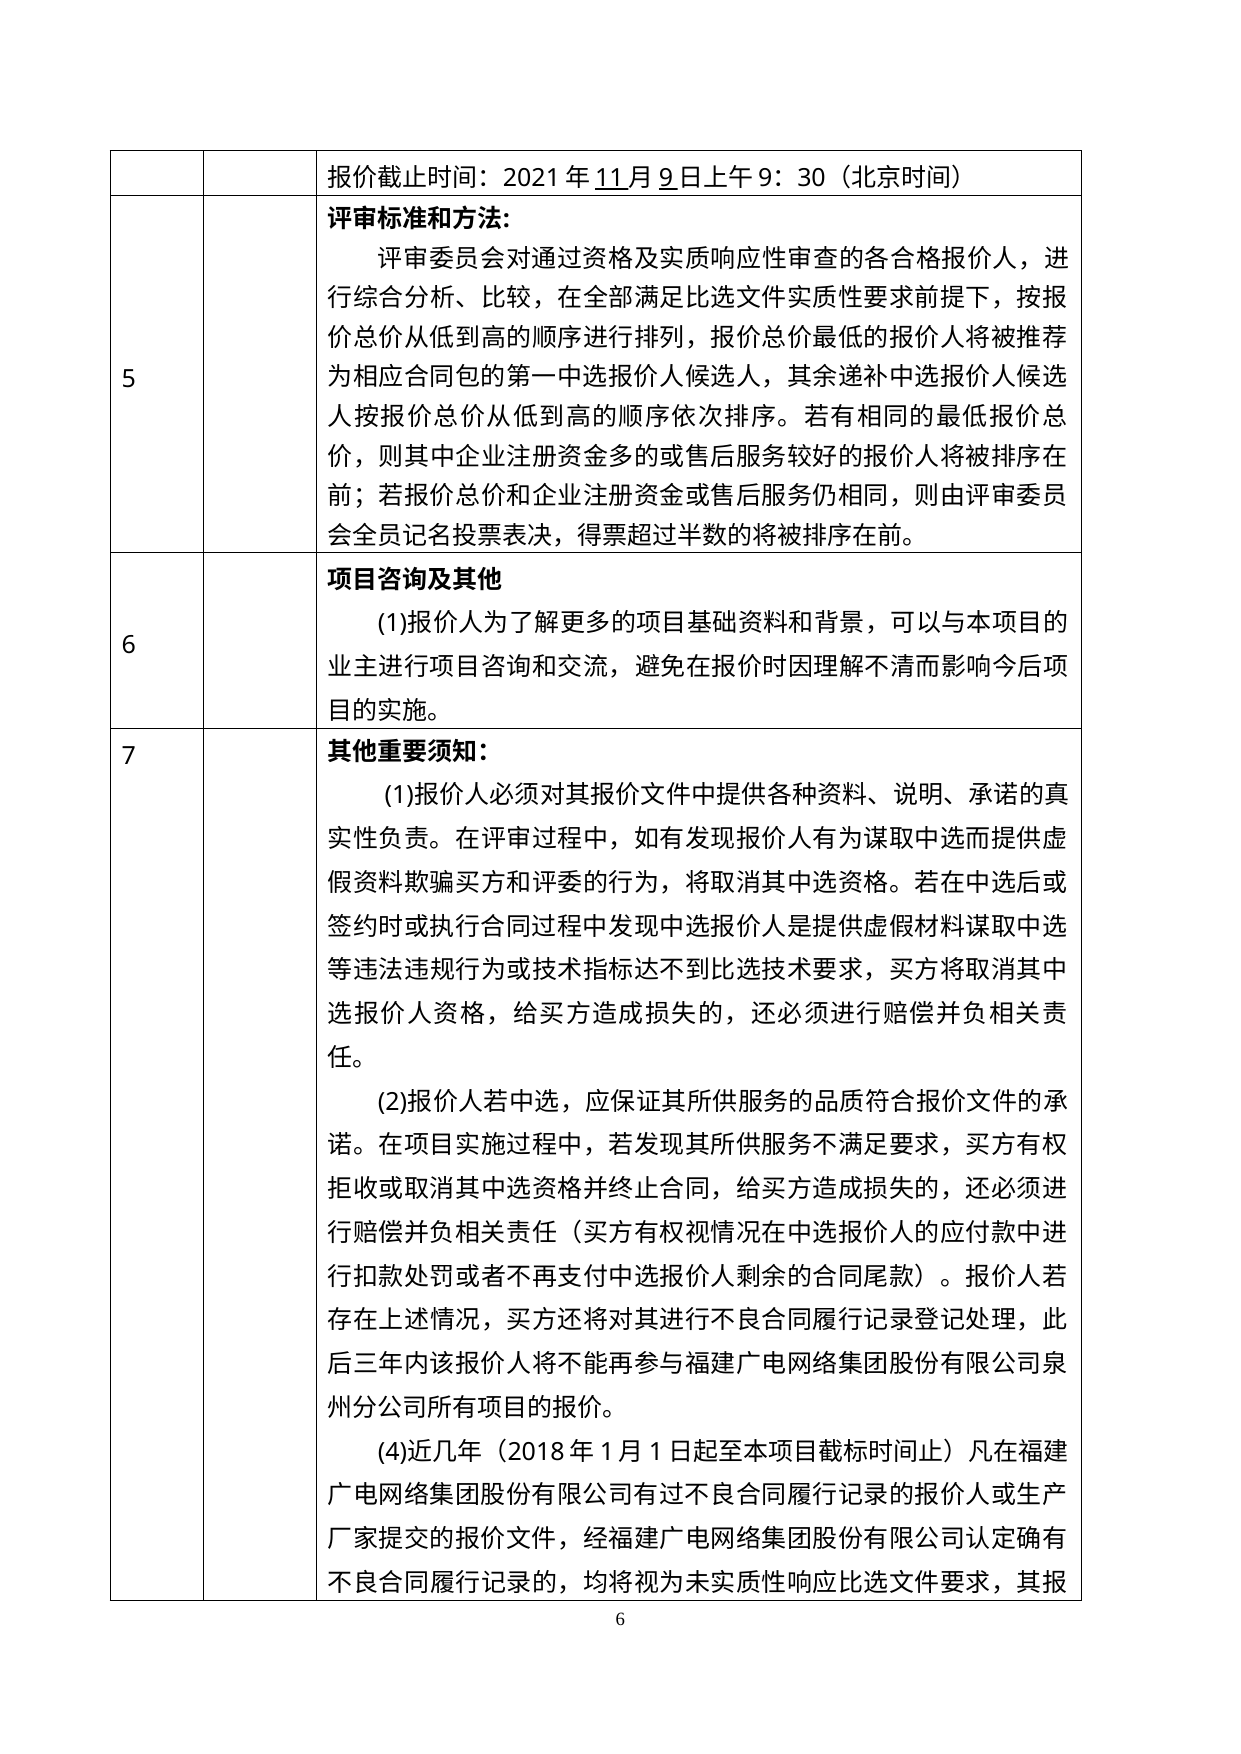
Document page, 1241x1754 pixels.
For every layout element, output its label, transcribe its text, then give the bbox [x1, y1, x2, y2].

table_cell 4 [111, 151, 203, 195]
table_cell [204, 729, 316, 1600]
table_cell [204, 151, 316, 195]
table_cell 项目咨询及其他 (1)报价人为了解更多的项目基础资料和背景，可以与本项目的业主进行项目咨询和交流，避免在报价时因理解不清而影响今后项目的实施。 [317, 553, 1081, 728]
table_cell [317, 151, 1081, 195]
table_cell 7 [111, 729, 203, 1600]
table_cell 评审标准和方法: 评审委员会对通过资格及实质响应性审查的各合格报价人，进行综合分析、比较，在全部满足比选文件实质性要求前提下，按报价总价从低到高的顺序进行排列，报价总价最低的报价人将被推荐为相应合同包的第一中选报价人候选人，其余递补中选报价人候选人按报价总价从低到高的顺序依次排序。若有相同的最低报价总价，则其中企业注册资金多的或售后服务较好的报价人将被排序在前；若报价总价和企业注册资金或售后服务仍相同，则由评审委员会全员记名投票表决，得票超过半数的将被排序在前。 [317, 196, 1081, 552]
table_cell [317, 729, 1081, 1600]
table_cell [204, 196, 316, 552]
table_cell 6 [111, 553, 203, 728]
table_cell [204, 553, 316, 728]
table_cell 5 [111, 196, 203, 552]
